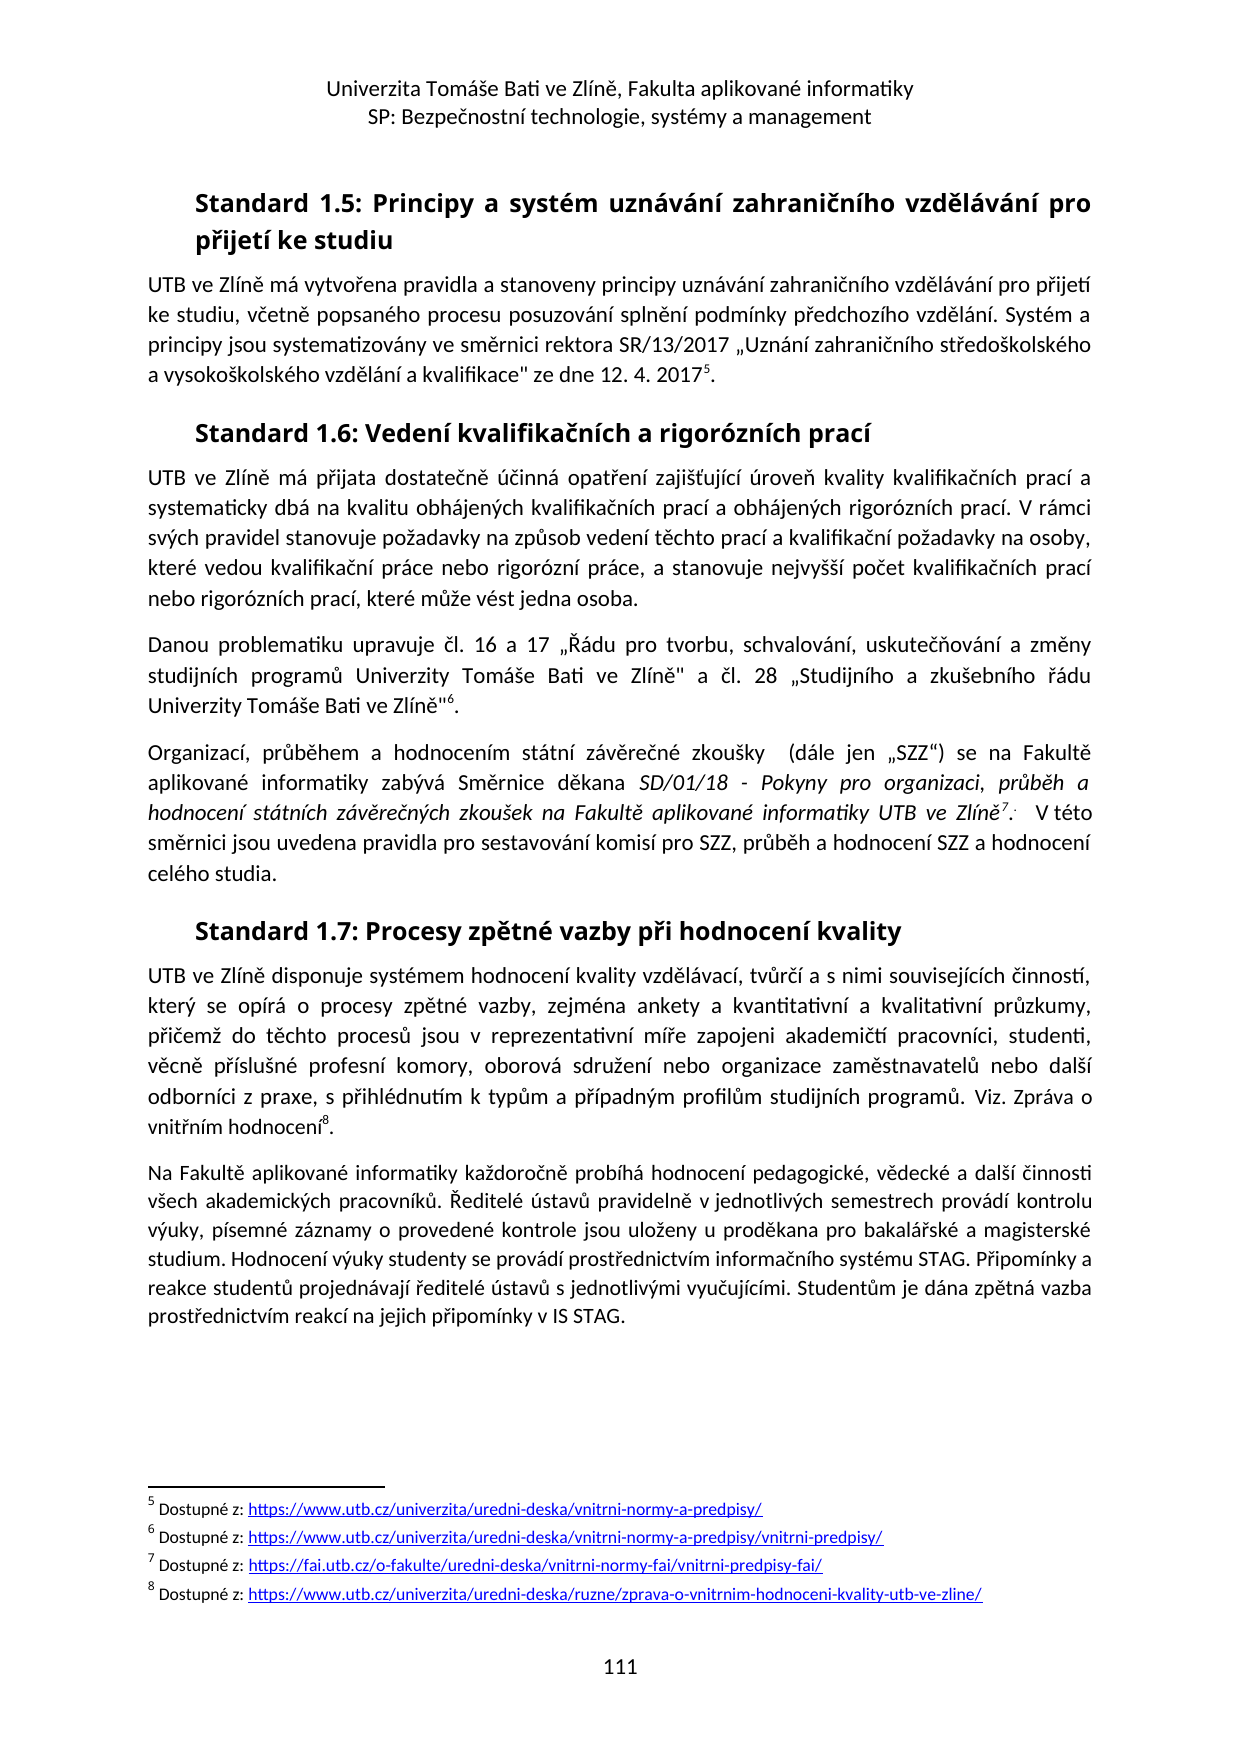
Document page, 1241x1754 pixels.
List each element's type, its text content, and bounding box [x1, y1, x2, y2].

text UTB ve Zlíně disponuje systémem hodnocení kvality vzdělávací, tvůrčí a s nimi souvisejících činností, který se opírá o procesy zpětné vazby, zejména ankety a kvantitativní a kvalitativní průzkumy, přičemž do těchto procesů jsou v reprezentativní míře zapojeni akademičtí pracovníci, studenti, věcně příslušné profesní komory, oborová sdružení nebo organizace zaměstnavatelů nebo další odborníci z praxe, s přihlédnutím k typům a případným profilům studijních programů. Viz. Zpráva o vnitřním hodnocení. [148, 961, 1093, 1140]
text Organizací, průběhem a hodnocením státní závěrečné zkoušky (dále jen „SZZ“) se na Fakultě aplikované informatiky zabývá Směrnice děkana SD/01/18 - Pokyny pro organizaci, průběh a hodnocení státních závěrečných zkoušek na Fakultě aplikované informatiky UTB ve Zlíně.. V této směrnici jsou uvedena pravidla pro sestavování komisí pro SZZ, průběh a hodnocení SZZ a hodnocení celého studia. [148, 738, 1093, 887]
subtitle Standard 1.7: Procesy zpětné vazby při hodnocení kvality [195, 914, 1093, 948]
subtitle Standard 1.6: Vedení kvalifikačních a rigorózních prací [195, 416, 1093, 450]
text Danou problematiku upravuje čl. 17 „Řádu pro tvorbu, schvalování, uskutečňování a změny studijních programů Univerzity Tomáše Bati ve Zlíně" a čl. 28 „Studijního a zkušebního řádu Univerzity Tomáše Bati ve Zlíně". [148, 631, 1093, 719]
text UTB ve Zlíně má vytvořena pravidla a stanoveny principy uznávání zahraničního vzdělávání pro přijetí ke studiu, včetně popsaného procesu posuzování splnění podmínky předchozího vzdělání. Systém a principy jsou systematizovány ve směrnici rektora SR/13/2017 „Uznání zahraničního středoškolského a vysokoškolského vzdělání a kvalifikace" ze dne 12. 4. 2017. [148, 270, 1093, 388]
subtitle Standard 1.5: Principy a systém uznávání zahraničního vzdělávání pro přijetí ke studiu [195, 186, 1093, 257]
text UTB ve Zlíně má přijata dostatečně účinná opatření zajišťující úroveň kvality kvalifikačních prací a systematicky dbá na kvalitu obhájených kvalifikačních prací a obhájených rigorózních prací. V rámci svých pravidel stanovuje požadavky na způsob vedení těchto prací a kvalifikační požadavky na osoby, které vedou kvalifikační práce nebo rigorózní práce, a stanovuje nejvyšší počet kvalifikačních prací nebo rigorózních prací, které může vést jedna osoba. [148, 463, 1093, 612]
